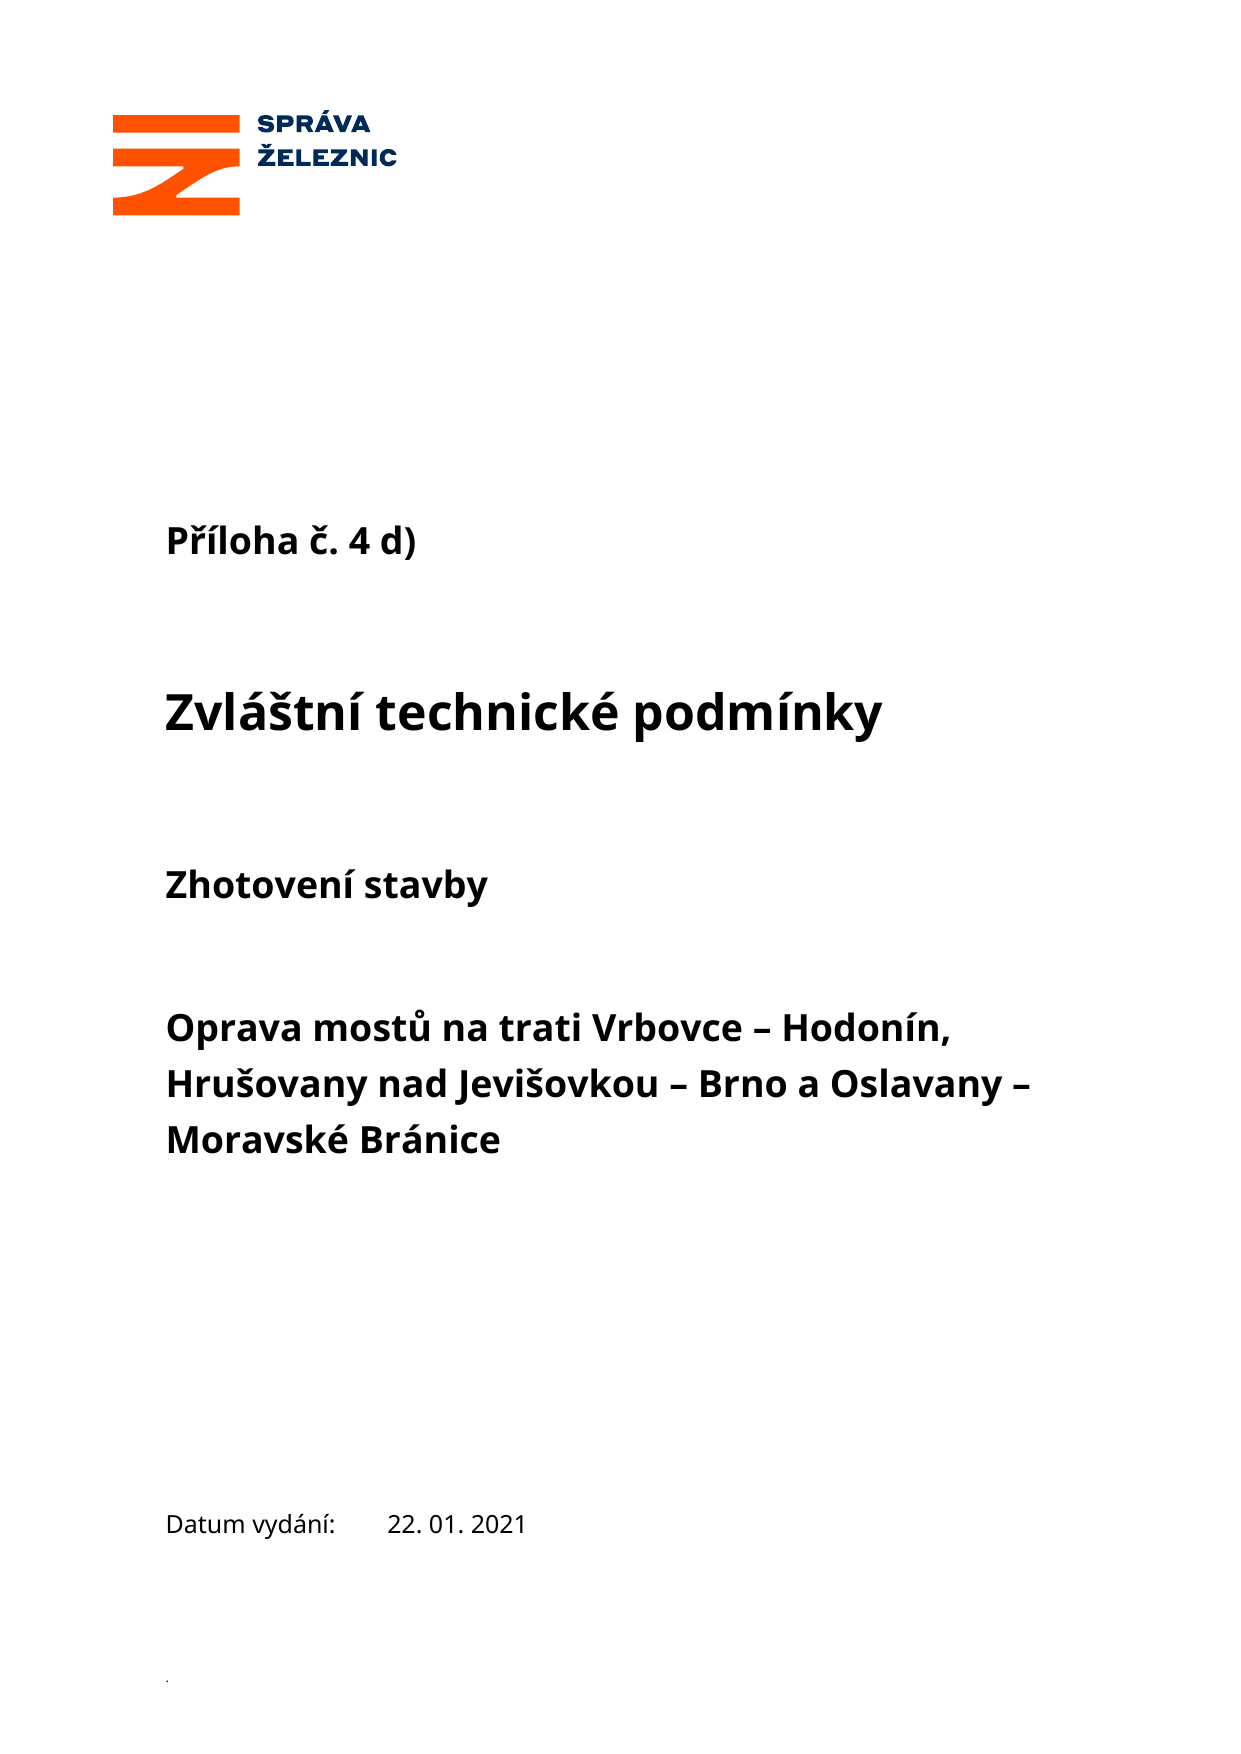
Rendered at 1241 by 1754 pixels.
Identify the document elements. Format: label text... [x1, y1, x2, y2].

text Příloha č. 4 d) [165, 514, 1075, 566]
text Zhotovení stavby [165, 858, 1075, 909]
text Datum vydání: 22. 01. 2021 [165, 1507, 1075, 1541]
text Zvláštní technické podmínky [165, 677, 1075, 745]
text Oprava mostů na trati Vrbovce – Hodonín, Hrušovany nad Jevišovkou – Brno a Oslavany – Moravské Bránice [165, 1001, 1075, 1165]
